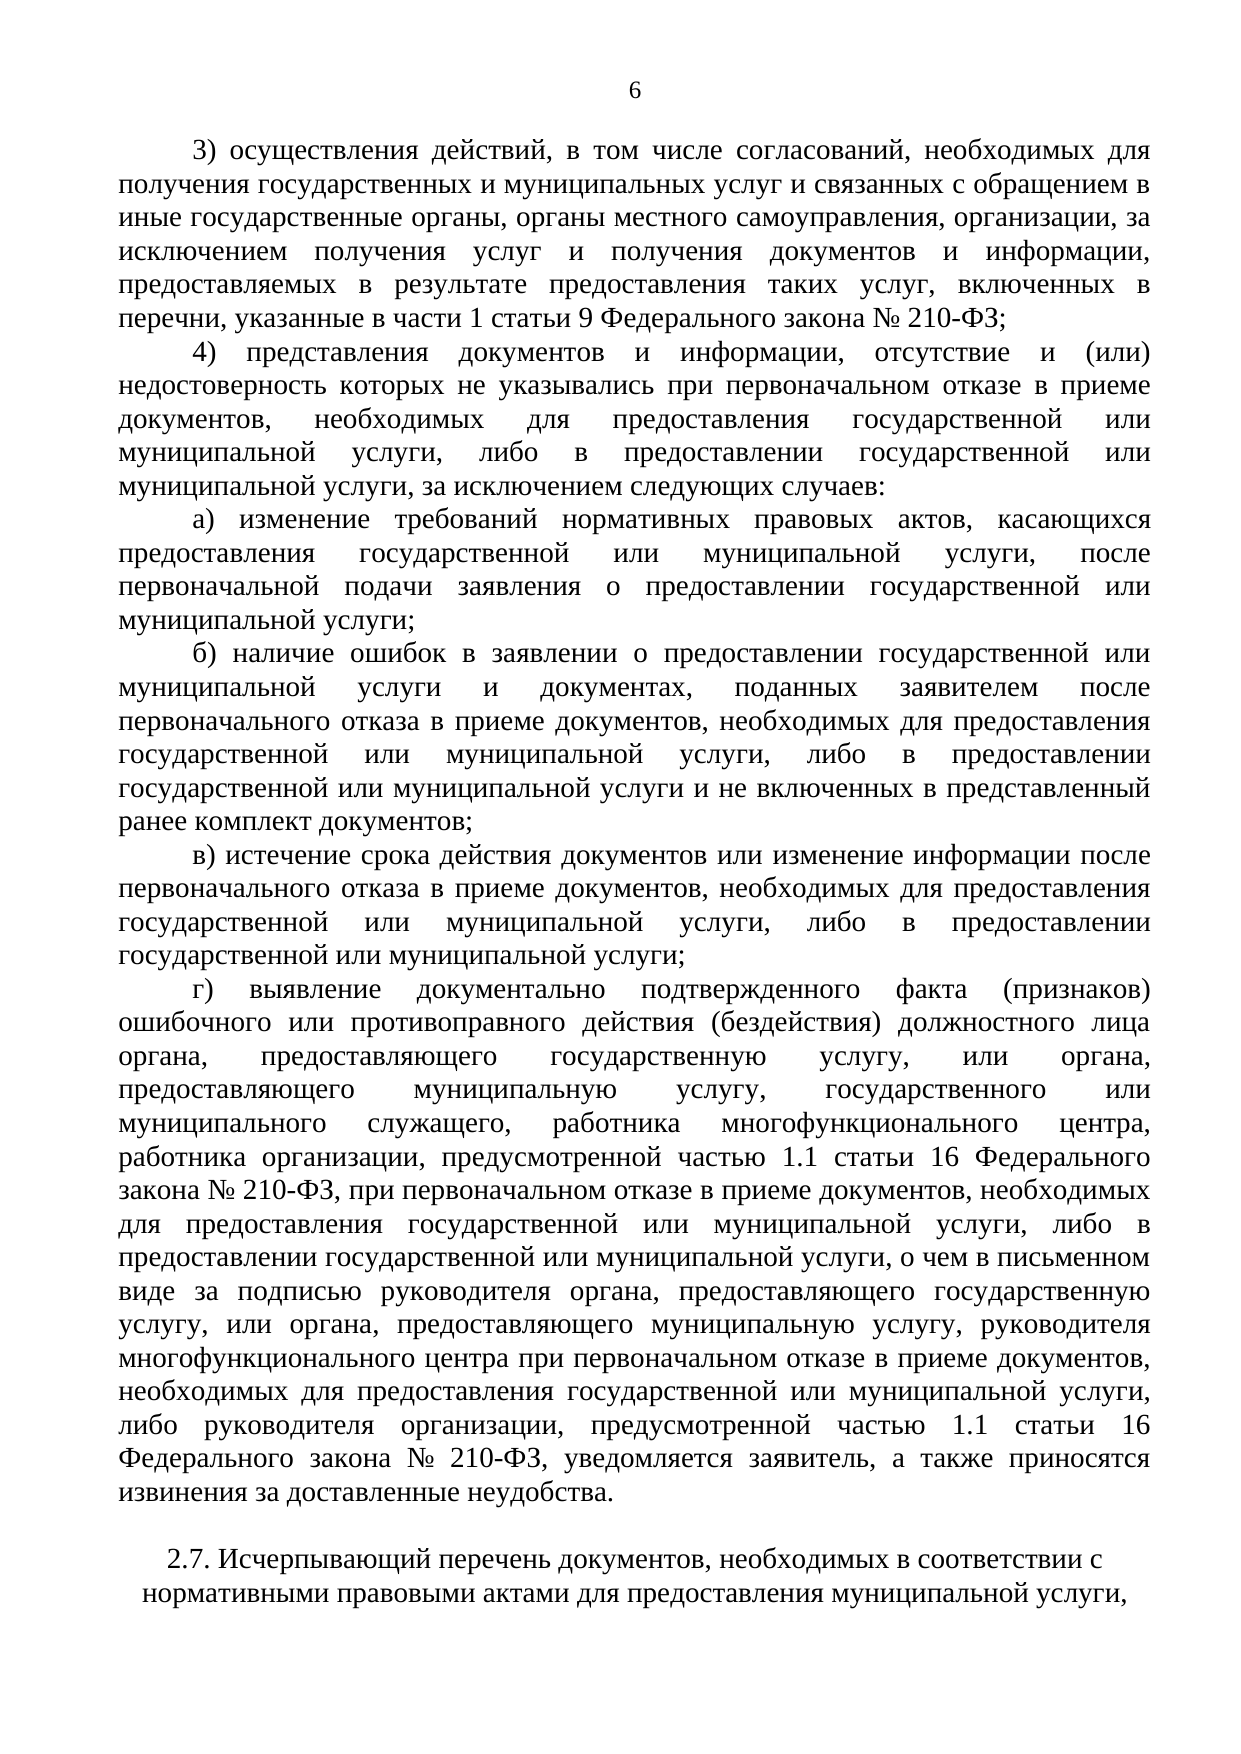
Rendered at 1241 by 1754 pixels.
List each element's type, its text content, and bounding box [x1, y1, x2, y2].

text в) истечение срока действия документов или изменение информации после первоначального отказа в приеме документов, необходимых для предоставления государственной или муниципальной услуги, либо в предоставлении государственной или муниципальной услуги; [118, 837, 1152, 971]
text а) изменение требований нормативных правовых актов, касающихся предоставления государственной или муниципальной услуги, после первоначальной подачи заявления о предоставлении государственной или муниципальной услуги; [118, 501, 1152, 636]
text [118, 1541, 1152, 1608]
text г) выявление документально подтвержденного факта (признаков) ошибочного или противоправного действия (бездействия) должностного лица органа, предоставляющего государственную услугу, или органа, предоставляющего муниципальную услугу, государственного или муниципального служащего, работника многофункционального центра, работника организации, предусмотренной частью 1.1 статьи 16 Федерального закона № 210-ФЗ, при первоначальном отказе в приеме документов, необходимых для предоставления государственной или муниципальной услуги, либо в предоставлении государственной или муниципальной услуги, о чем в письменном виде за подписью руководителя органа, предоставляющего государственную услугу, или органа, предоставляющего муниципальную услугу, руководителя многофункционального центра при первоначальном отказе в приеме документов, необходимых для предоставления государственной или муниципальной услуги, либо руководителя организации, предусмотренной частью 1.1 статьи 16 Федерального закона № 210-ФЗ, уведомляется заявитель, а также приносятся извинения за доставленные неудобства. [118, 971, 1152, 1508]
text 3) осуществления действий, в том числе согласований, необходимых для получения государственных и муниципальных услуг и связанных с обращением в иные государственные органы, органы местного самоуправления, организации, за исключением получения услуг и получения документов и информации, предоставляемых в результате предоставления таких услуг, включенных в перечни, указанные в части 1 статьи 9 Федерального закона № 210-ФЗ; [118, 132, 1152, 334]
text 4) представления документов и информации, отсутствие и (или) недостоверность которых не указывались при первоначальном отказе в приеме документов, необходимых для предоставления государственной или муниципальной услуги, либо в предоставлении государственной или муниципальной услуги, за исключением следующих случаев: [118, 334, 1152, 501]
text б) наличие ошибок в заявлении о предоставлении государственной или муниципальной услуги и документах, поданных заявителем после первоначального отказа в приеме документов, необходимых для предоставления государственной или муниципальной услуги, либо в предоставлении государственной или муниципальной услуги и не включенных в представленный ранее комплект документов; [118, 636, 1152, 837]
